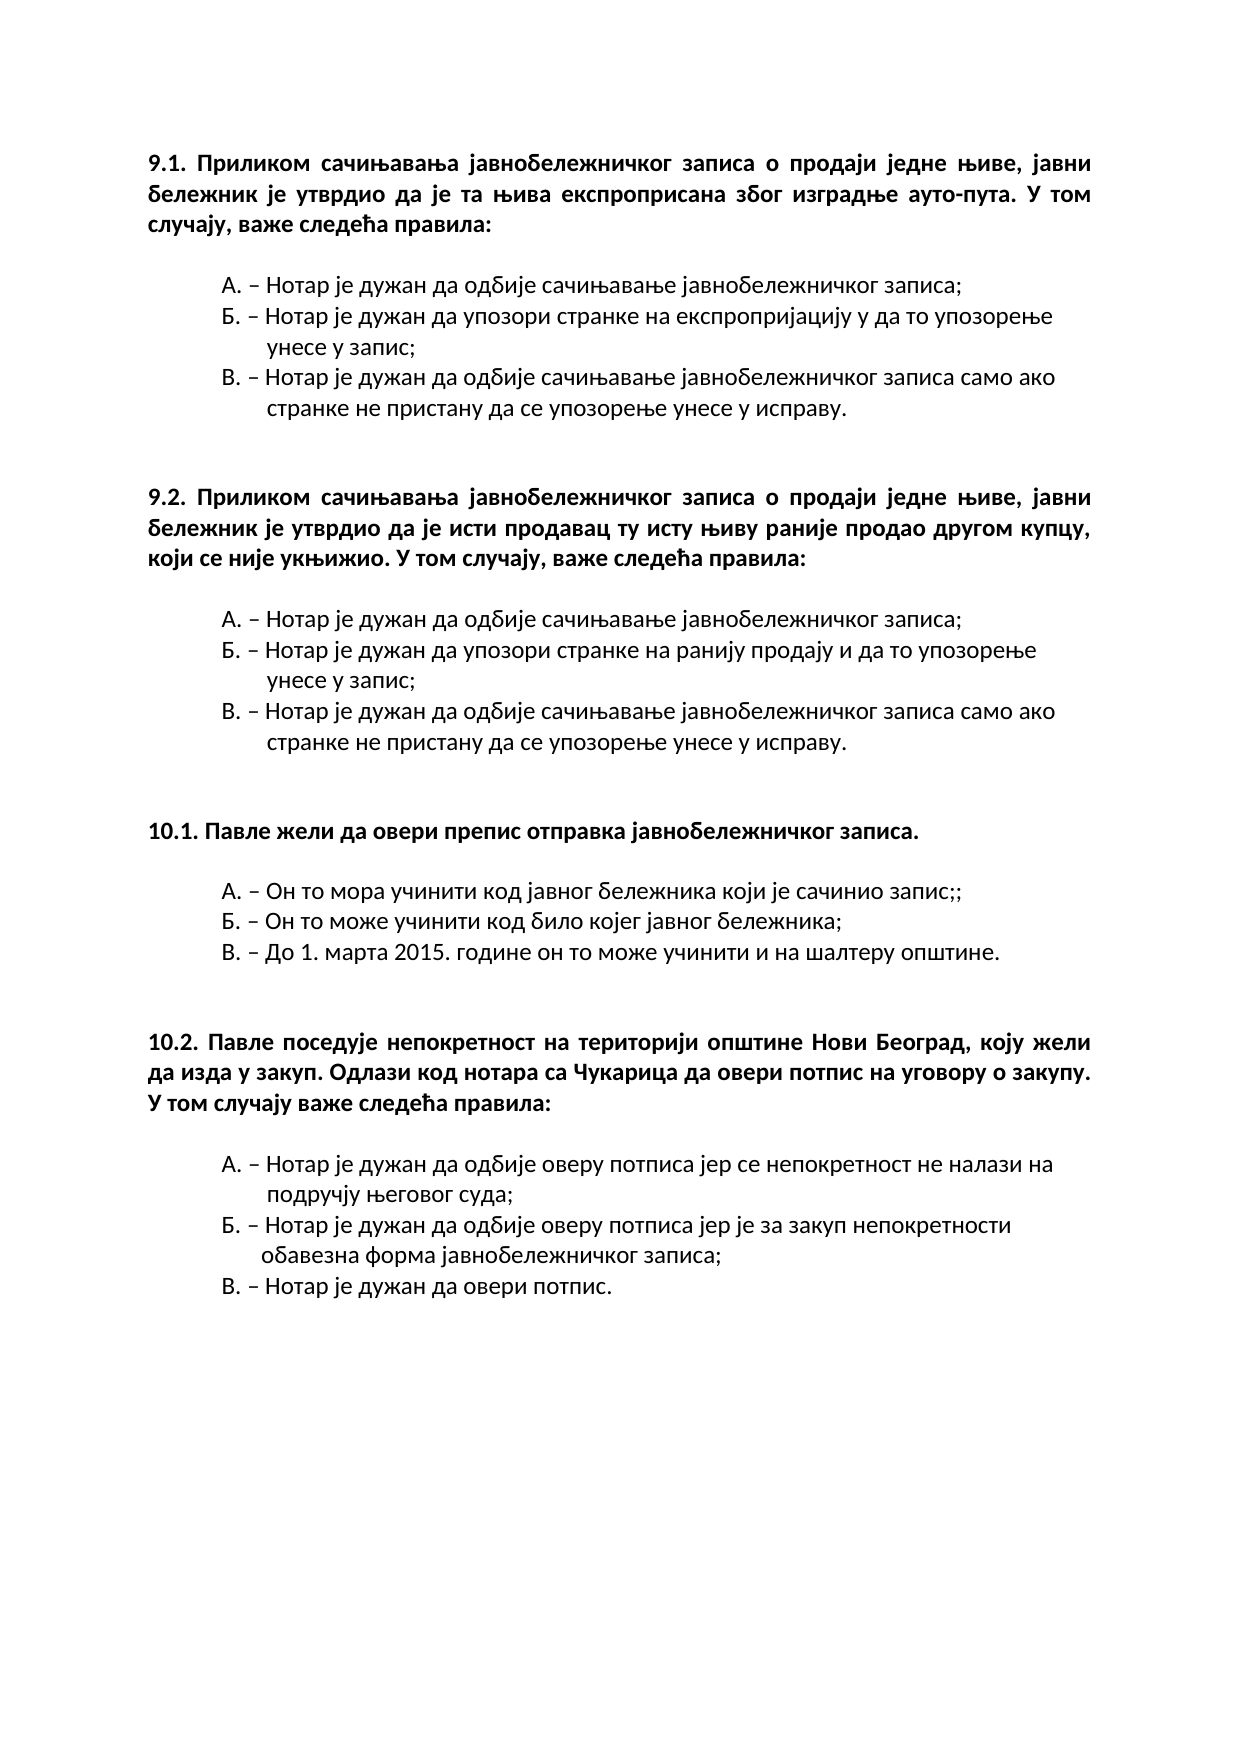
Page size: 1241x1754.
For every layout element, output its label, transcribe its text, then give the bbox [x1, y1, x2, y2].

text А. – Нотар је дужан да одбије сачињавање јавнобележничког записа; [221, 604, 1093, 634]
text 10.2. Павле поседује непокретност на територији општине Нови Београд, коју жели да изда у закуп. Одлази код нотара са Чукарица да овери потпис на уговору о закупу. У том случају важе следећа правила: [148, 1026, 1093, 1117]
text В. – Нотар је дужан да овери потпис. [221, 1270, 1093, 1300]
text В. – Нотар је дужан да одбије сачињавање јавнобележничког записа само ако [221, 361, 1093, 392]
text обавезна форма јавнобележничког записа; [221, 1239, 1093, 1270]
text 9.2. Приликом сачињавања јавнобележничког записа о продаји једне њиве, јавни бележник је утврдио да је исти продавац ту исту њиву раније продао другом купцу, који се није укњижио. У том случају, важе следећа правила: [148, 482, 1093, 573]
text странке не пристану да се упозорење унесе у исправу. [221, 392, 1093, 422]
text Б. – Нотар је дужан да упозори странке на експропријацију у да то упозорење [221, 300, 1093, 331]
text 10.1. Павле жели да овери препис отправка јавнобележничког записа. [148, 816, 1093, 846]
text 9.1. Приликом сачињавања јавнобележничког записа о продаји једне њиве, јавни бележник је утврдио да је та њива експроприсана због изградње ауто-пута. У том случају, важе следећа правила: [148, 148, 1093, 239]
text Б. – Нотар је дужан да одбије оверу потписа јер је за закуп непокретности [221, 1209, 1093, 1239]
text В. – Нотар је дужан да одбије сачињавање јавнобележничког записа само ако [221, 695, 1093, 726]
text А. – Нотар је дужан да одбије оверу потписа јер се непокретност не налази на [221, 1148, 1093, 1178]
text подручју његовог суда; [221, 1178, 1093, 1209]
text странке не пристану да се упозорење унесе у исправу. [221, 726, 1093, 756]
text В. – До 1. марта 2015. године он то може учинити и на шалтеру општине. [221, 936, 1093, 966]
text унесе у запис; [221, 665, 1093, 695]
text Б. – Нотар је дужан да упозори странке на ранију продају и да то упозорење [221, 634, 1093, 665]
text Б. – Он то може учинити код било којег јавног бележника; [221, 905, 1093, 936]
text А. – Он то мора учинити код јавног бележника који је сачинио запис;; [221, 875, 1093, 905]
text унесе у запис; [221, 331, 1093, 361]
text А. – Нотар је дужан да одбије сачињавање јавнобележничког записа; [221, 270, 1093, 300]
